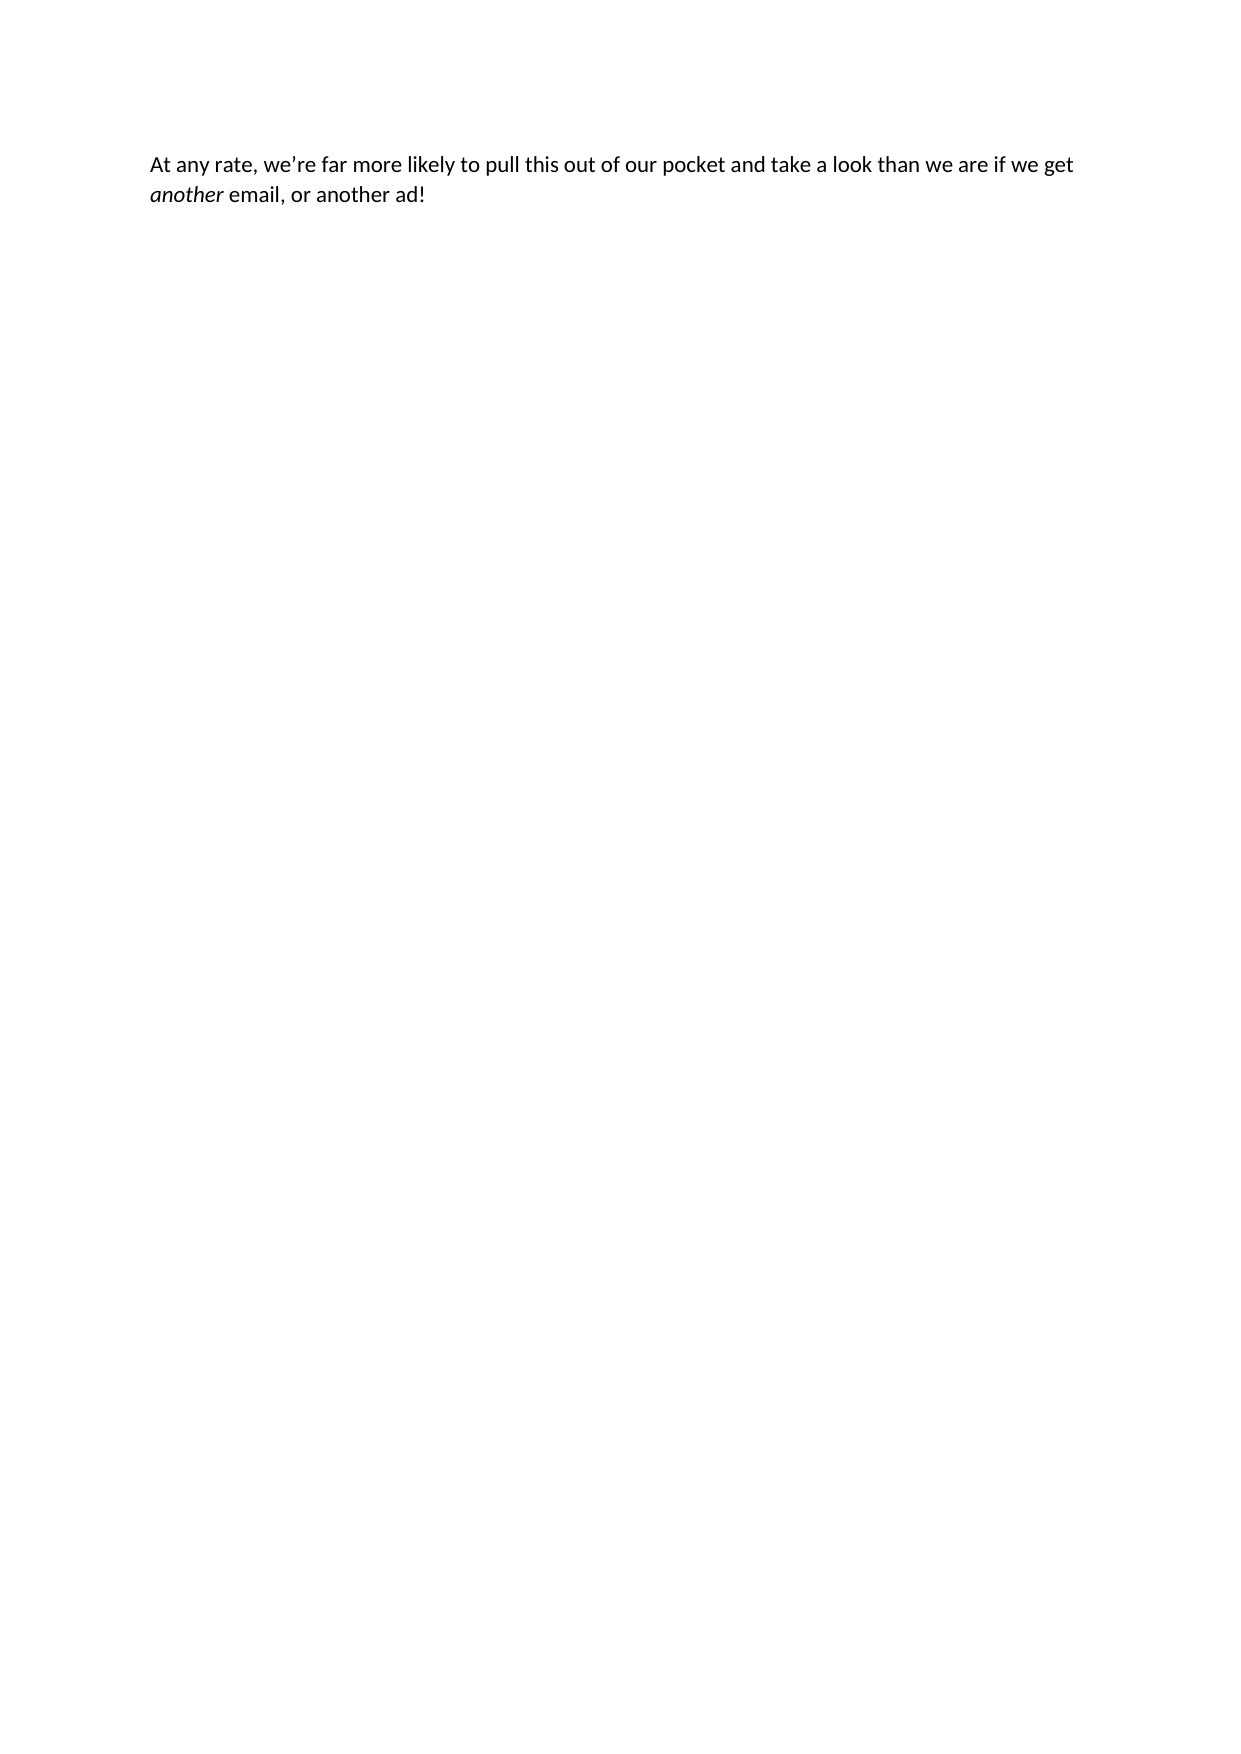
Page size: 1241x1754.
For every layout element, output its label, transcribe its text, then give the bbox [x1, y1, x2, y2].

text At any rate, we’re far more likely to pull this out of our pocket and take a look than we are if we get another email, or another ad! [150, 150, 1090, 208]
